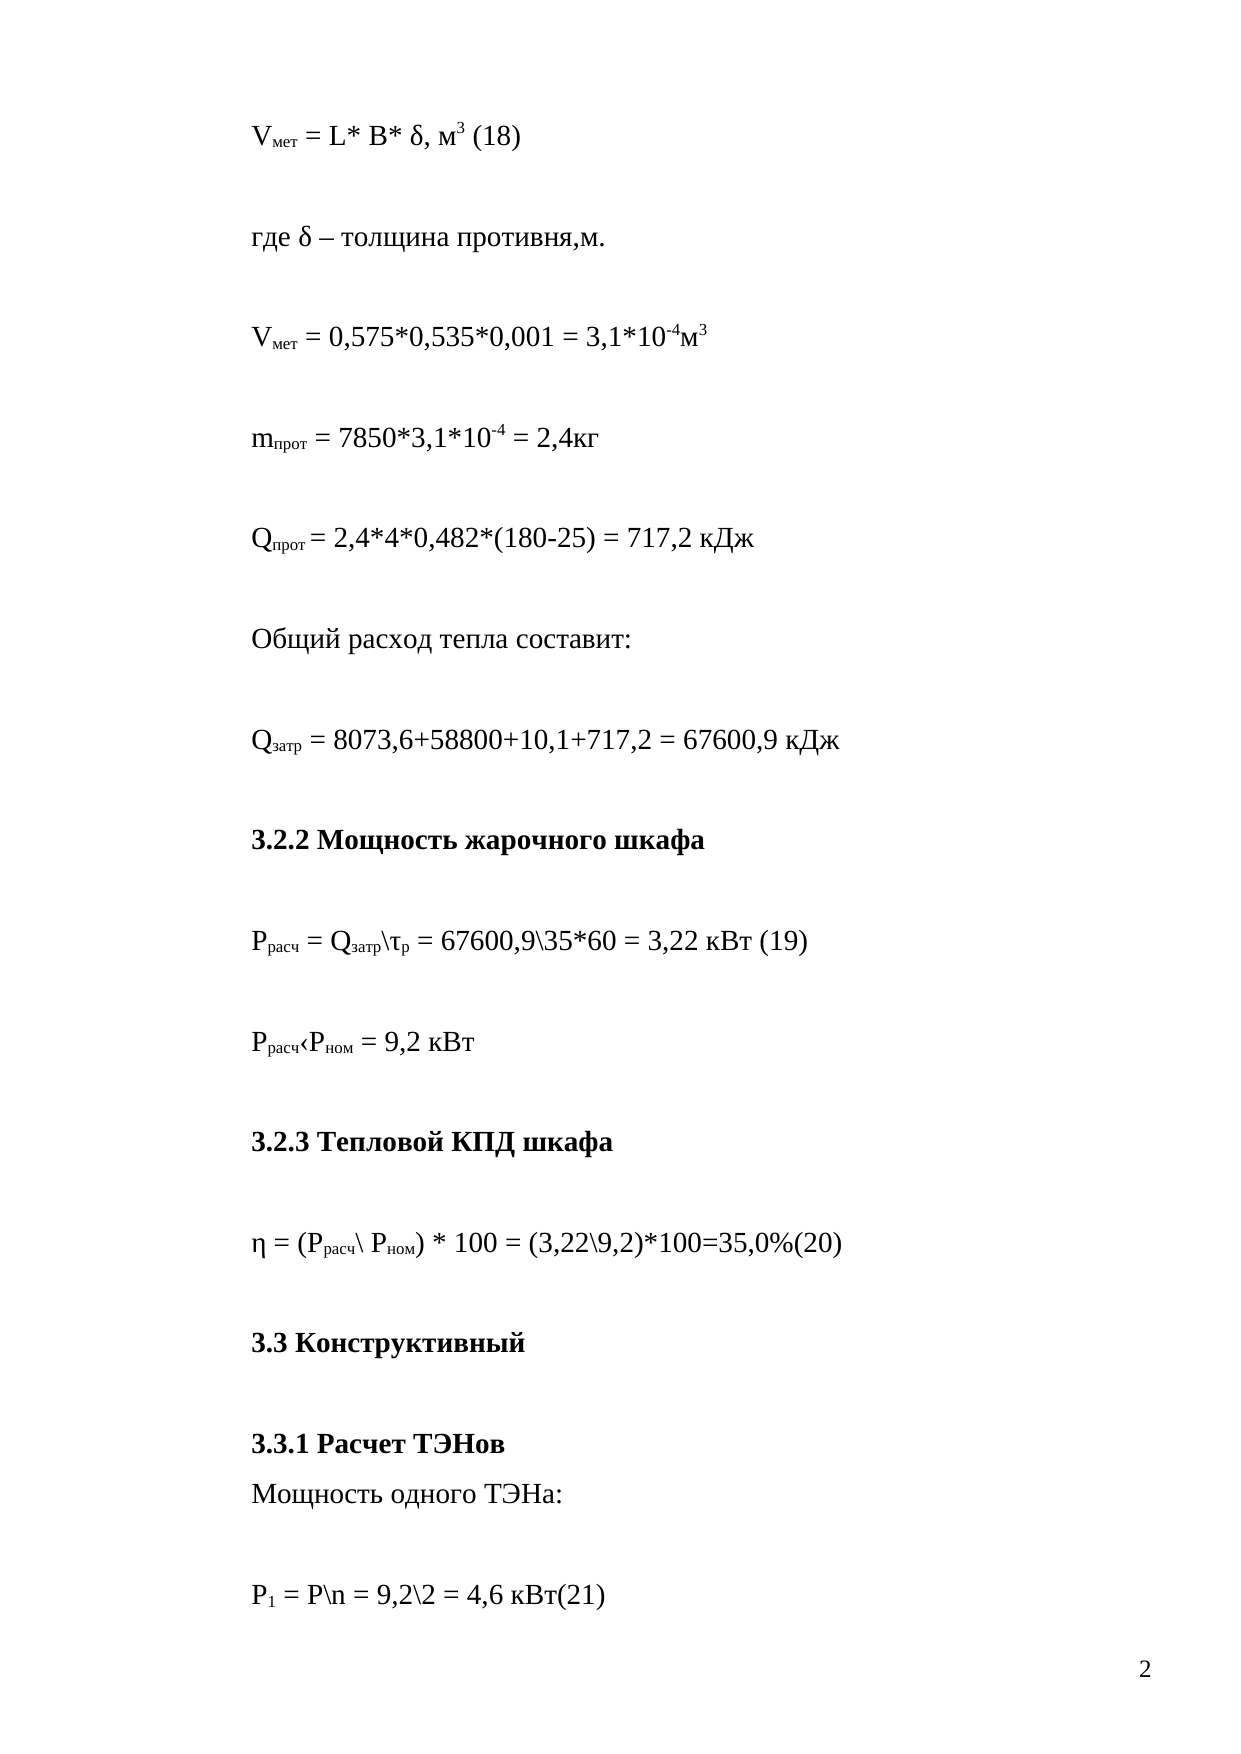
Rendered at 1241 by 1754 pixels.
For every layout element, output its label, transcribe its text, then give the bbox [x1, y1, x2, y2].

text Ррасч = Qзатр\τр = 67600,9\35*60 = 3,22 кВт (19) [177, 923, 1152, 957]
text 3.3.1 Расчет ТЭНов [177, 1426, 1152, 1460]
text Qпрот = 2,4*4*0,482*(180-25) = 717,2 кДж [177, 521, 1152, 554]
text где δ – толщина противня,м. [177, 219, 1152, 252]
text 3.2.3 Тепловой КПД шкафа [177, 1124, 1152, 1158]
text 3.3 Конструктивный [177, 1326, 1152, 1359]
text Vмет = 0,575*0,535*0,001 = 3,1*10-4м3 [177, 319, 1152, 353]
text Vмет = L* В* δ, м3 (18) [177, 118, 1152, 152]
text 3.2.2 Мощность жарочного шкафа [177, 822, 1152, 856]
text η = (Ррасч\ Рном) * 100 = (3,22\9,2)*100=35,0%(20) [177, 1225, 1152, 1258]
text Qзатр = 8073,6+58800+10,1+717,2 = 67600,9 кДж [177, 722, 1152, 755]
text mпрот = 7850*3,1*10-4 = 2,4кг [177, 420, 1152, 453]
text Мощность одного ТЭНа: [177, 1477, 1152, 1510]
text Общий расход тепла составит: [177, 621, 1152, 655]
text Р1 = Р\n = 9,2\2 = 4,6 кВт(21) [177, 1577, 1152, 1611]
text Ррасч‹Рном = 9,2 кВт [177, 1024, 1152, 1057]
